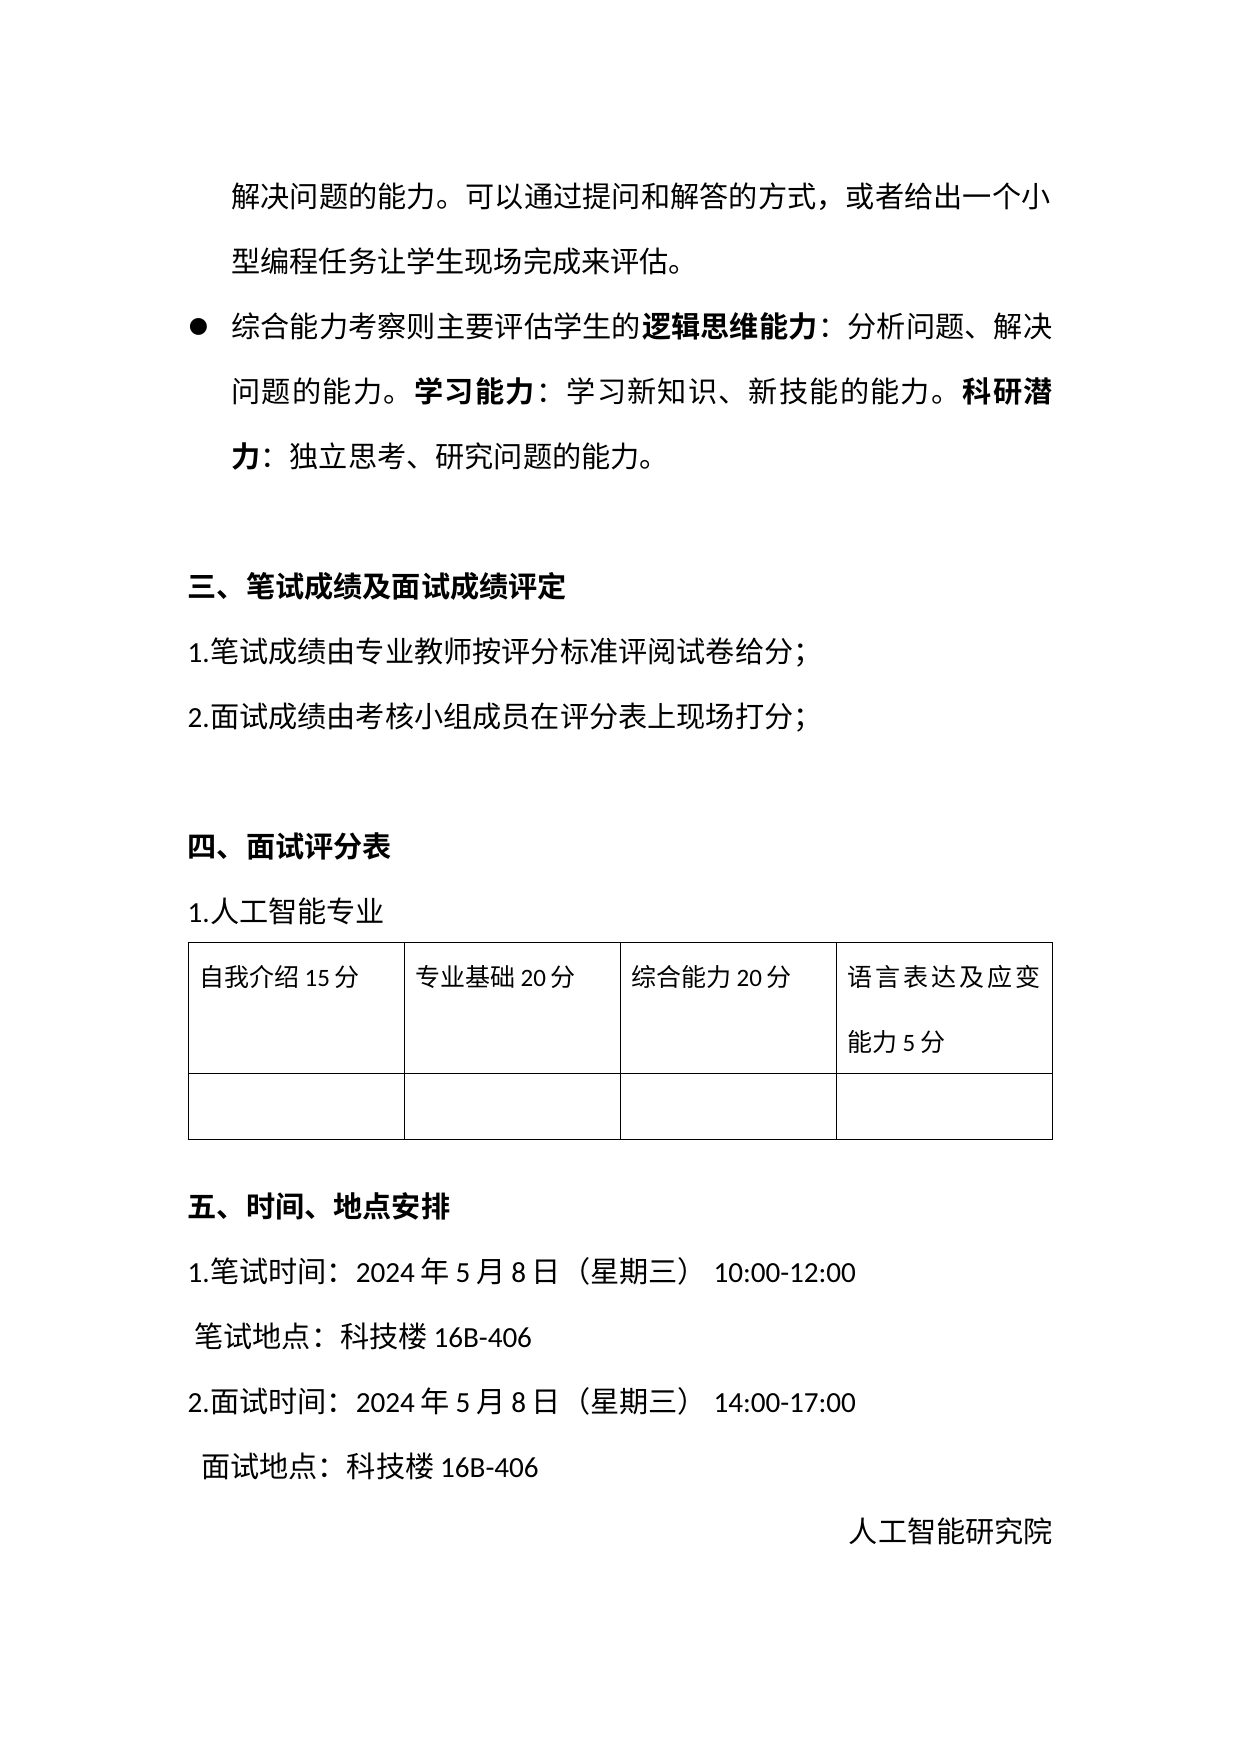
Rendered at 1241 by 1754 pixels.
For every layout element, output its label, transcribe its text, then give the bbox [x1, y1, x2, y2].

text 面试地点：科技楼16B-406 [187, 1433, 1053, 1498]
text 1.笔试时间：2024年5月8日（星期三） 10:00-12:00 [187, 1238, 1053, 1303]
text 1.笔试成绩由专业教师按评分标准评阅试卷给分； [187, 617, 1053, 682]
list 综合能力考察则主要评估学生的逻辑思维能力：分析问题、解决问题的能力。学习能力：学习新知识、新技能的能力。科研潜力：独立思考、研究问题的能力。 [187, 292, 1053, 487]
table_cell [405, 1074, 620, 1139]
text 2.面试成绩由考核小组成员在评分表上现场打分； [187, 682, 1053, 747]
table_cell [837, 1074, 1052, 1139]
text 五、时间、地点安排 [187, 1173, 1053, 1238]
table_header 语言表达及应变能力5分 [837, 943, 1052, 1073]
text 2.面试时间：2024年5月8日（星期三） 14:00-17:00 [187, 1368, 1053, 1433]
table_header 综合能力20分 [621, 943, 836, 1073]
text 人工智能研究院 [187, 1498, 1053, 1563]
table_cell [189, 1074, 404, 1139]
table_header 专业基础20分 [405, 943, 620, 1073]
text 三、笔试成绩及面试成绩评定 [187, 552, 1053, 617]
text 笔试地点：科技楼16B-406 [187, 1303, 1053, 1368]
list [187, 162, 1053, 292]
table_header 自我介绍15分 [189, 943, 404, 1073]
text 四、面试评分表 [187, 812, 1053, 877]
text 1.人工智能专业 [187, 877, 1053, 942]
table_cell [621, 1074, 836, 1139]
